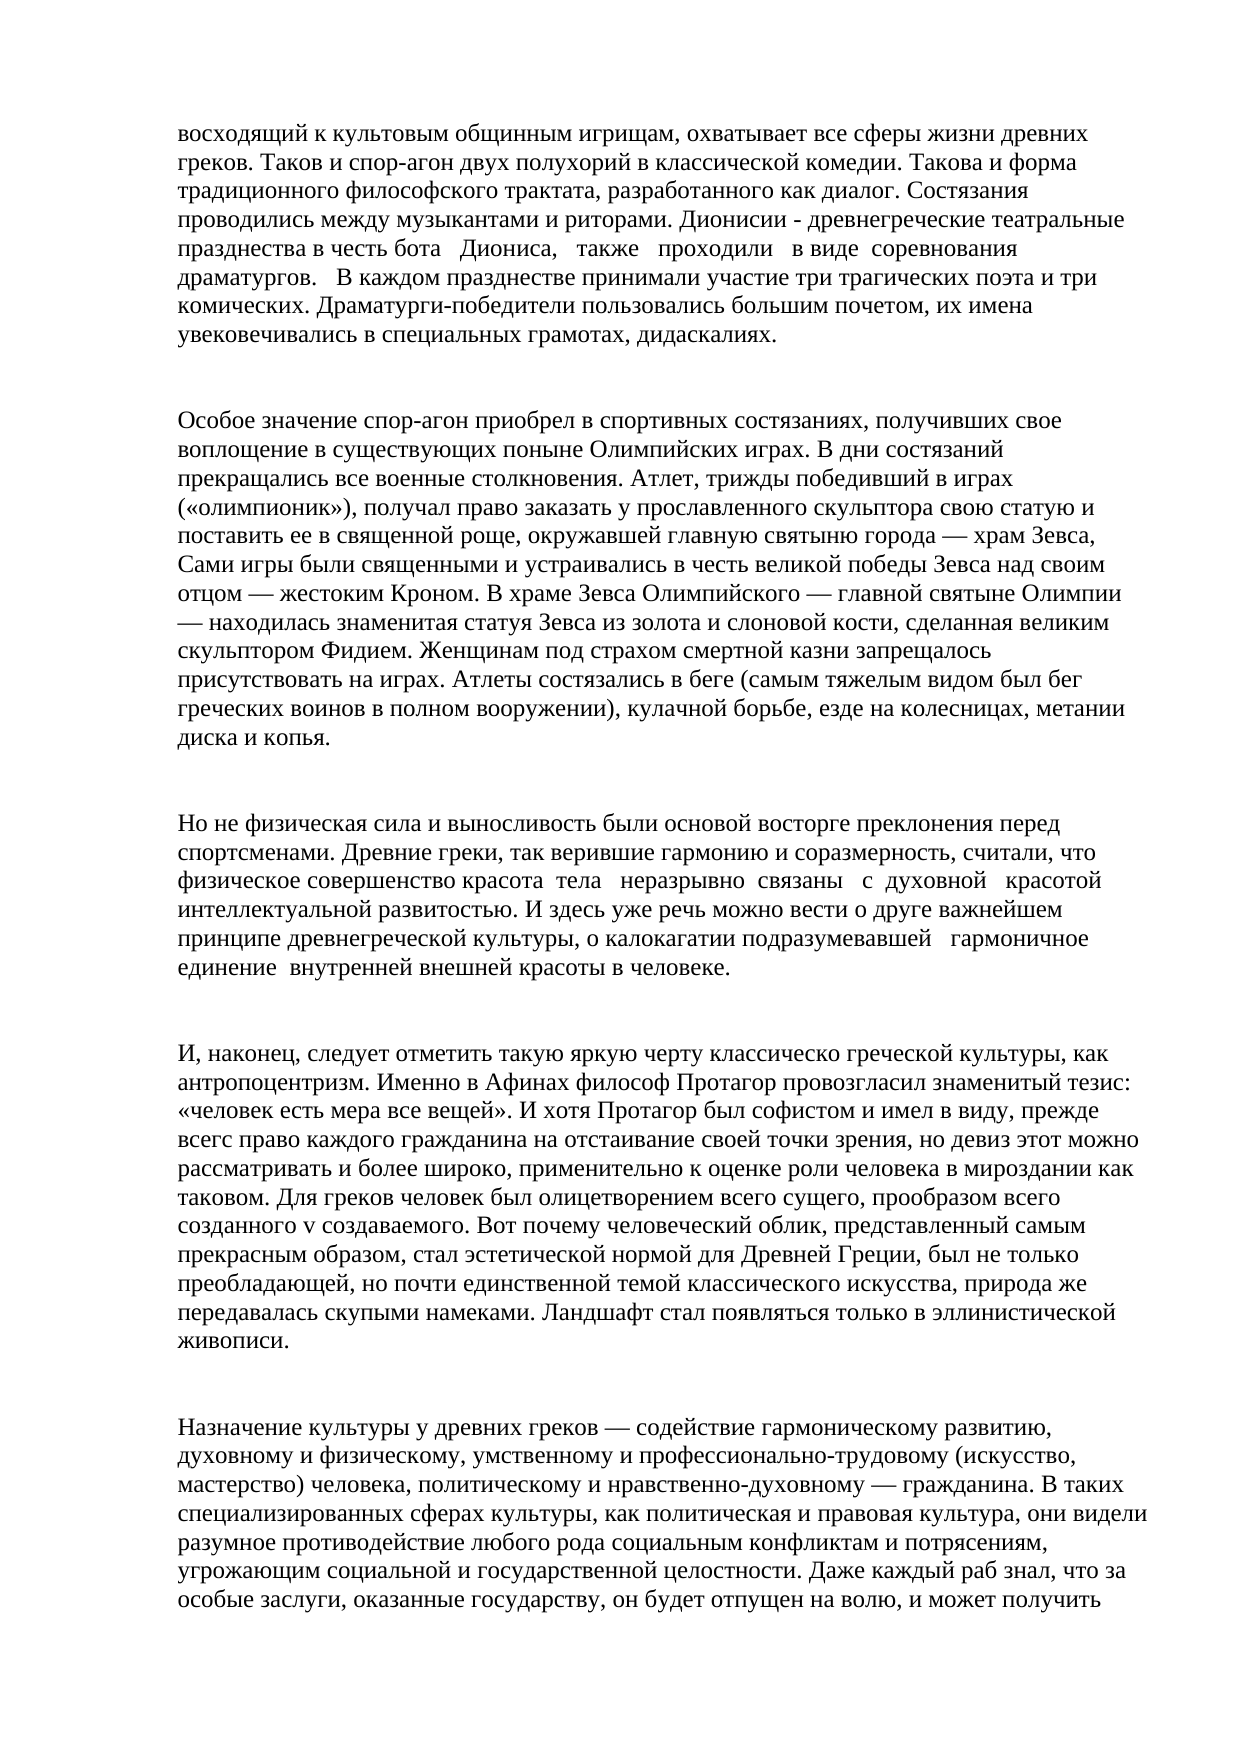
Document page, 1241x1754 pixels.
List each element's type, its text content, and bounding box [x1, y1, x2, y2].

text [177, 1412, 1152, 1613]
text Но не физическая сила и выносливость были основой восторге преклонения перед спортсменами. Древние греки, так верившие гармонию и соразмерность, считали, что физическое совершенство красота тела неразрывно связаны с духовной красотой интеллектуальной развитостью. И здесь уже речь можно вести о друге важнейшем принципе древнегреческой культуры, о калокагатии подразумевавшей гармоничное единение внутренней внешней красоты в человеке. [177, 808, 1152, 981]
text Особое значение спор-агон приобрел в спортивных состязаниях, получивших свое воплощение в существующих поныне Олимпийских играх. В дни состязаний прекращались все военные столкновения. Атлет, трижды победивший в играх («олимпионик»), получал право заказать у прославленного скульптора свою статую и поставить ее в священной роще, окружавшей главную святыню города — храм Зевса, Сами игры были священными и устраивались в честь великой победы Зевса над своим отцом — жестоким Кроном. В храме Зевса Олимпийского — главной святыне Олимпии — находилась знаменитая статуя Зевса из золота и слоновой кости, сделанная великим скульптором Фидием. Женщинам под страхом смертной казни запрещалось присутствовать на играх. Атлеты состязались в беге (самым тяжелым видом был бег греческих воинов в полном вооружении), кулачной борьбе, езде на колесницах, метании диска и копья. [177, 406, 1152, 751]
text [177, 118, 1152, 348]
text И, наконец, следует отметить такую яркую черту классическо греческой культуры, как антропоцентризм. Именно в Афинах философ Протагор провозгласил знаменитый тезис: «человек есть мера все вещей». И хотя Протагор был софистом и имел в виду, прежде всегс право каждого гражданина на отстаивание своей точки зрения, но девиз этот можно рассматривать и более широко, применительно к оценке роли человека в мироздании как таковом. Для греков человек был олицетворением всего сущего, прообразом всего созданного v создаваемого. Вот почему человеческий облик, представленный самым прекрасным образом, стал эстетической нормой для Древней Греции, был не только преобладающей, но почти единственной темой классического искусства, природа же передавалась скупыми намеками. Ландшафт стал появляться только в эллинистической живописи. [177, 1038, 1152, 1354]
